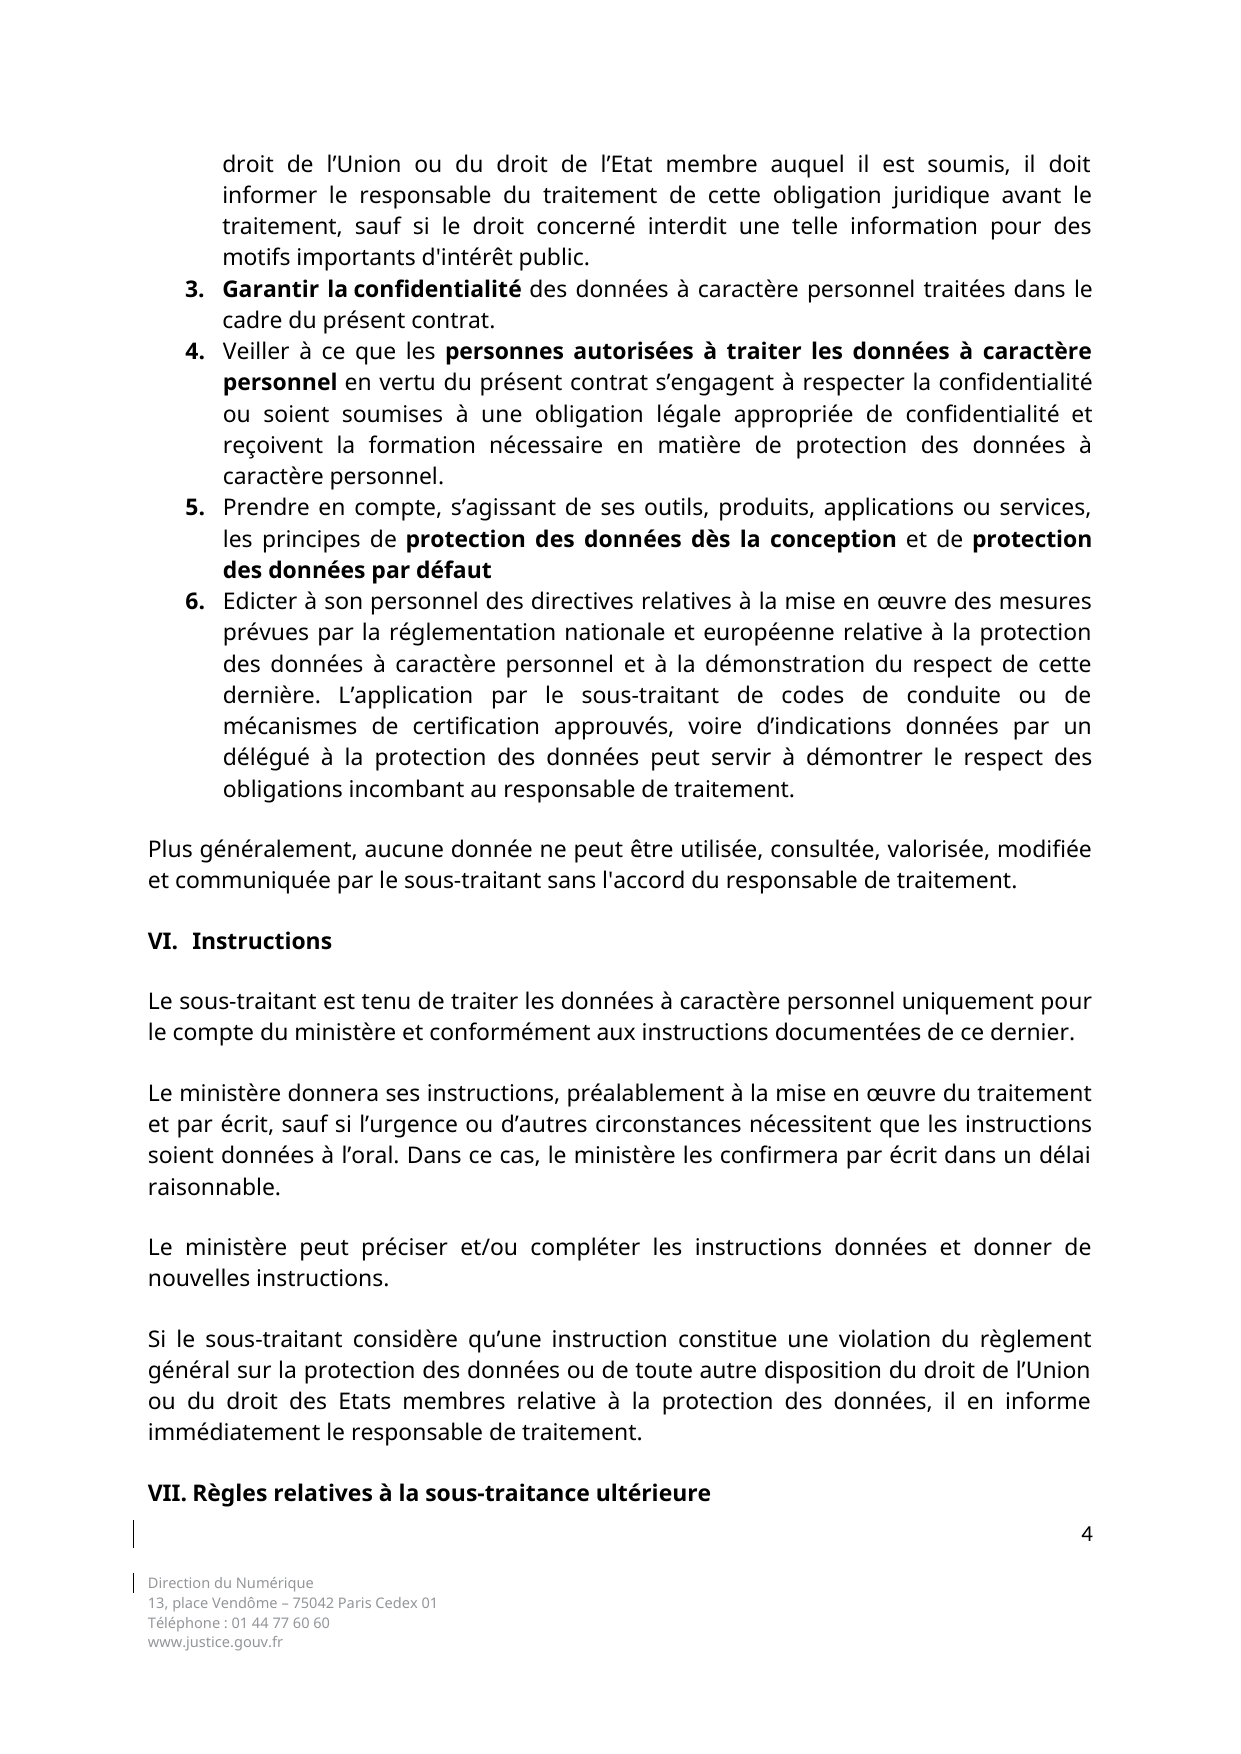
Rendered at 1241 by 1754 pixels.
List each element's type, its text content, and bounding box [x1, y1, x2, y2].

list Règles relatives à la sous-traitance ultérieure [148, 1477, 1093, 1508]
text Le ministère peut préciser et/ou compléter les instructions données et donner de nouvelles instructions. [148, 1231, 1093, 1293]
text Si le sous-traitant considère qu’une instruction constitue une violation du règlement général sur la protection des données ou de toute autre disposition du droit de l’Union ou du droit des Etats membres relative à la protection des données, il en informe immédiatement le responsable de traitement. [148, 1323, 1093, 1448]
text Le ministère donnera ses instructions, préalablement à la mise en œuvre du traitement et par écrit, sauf si l’urgence ou d’autres circonstances nécessitent que les instructions soient données à l’oral. Dans ce cas, le ministère les confirmera par écrit dans un délai raisonnable. [148, 1077, 1093, 1202]
list Instructions [148, 925, 1093, 956]
list Veiller à ce que les personnes autorisées à traiter les données à caractère personnel en vertu du présent contrat s’engagent à respecter la confidentialité ou soient soumises à une obligation légale appropriée de confidentialité et reçoivent la formation nécessaire en matière de protection des données à caractère personnel. [185, 335, 1093, 491]
text Le sous-traitant est tenu de traiter les données à caractère personnel uniquement pour le compte du ministère et conformément aux instructions documentées de ce dernier. [148, 985, 1093, 1048]
list Garantir la confidentialité des données à caractère personnel traitées dans le cadre du présent contrat. [185, 273, 1093, 335]
list Edicter à son personnel des directives relatives à la mise en œuvre des mesures prévues par la réglementation nationale et européenne relative à la protection des données à caractère personnel et à la démonstration du respect de cette dernière. L’application par le sous-traitant de codes de conduite ou de mécanismes de certification approuvés, voire d’indications données par un délégué à la protection des données peut servir à démontrer le respect des obligations incombant au responsable de traitement. [185, 585, 1093, 804]
text Plus généralement, aucune donnée ne peut être utilisée, consultée, valorisée, modifiée et communiquée par le sous-traitant sans l'accord du responsable de traitement. [148, 833, 1093, 896]
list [185, 148, 1093, 273]
list Prendre en compte, s’agissant de ses outils, produits, applications ou services, les principes de protection des données dès la conception et de protection des données par défaut [185, 491, 1093, 585]
